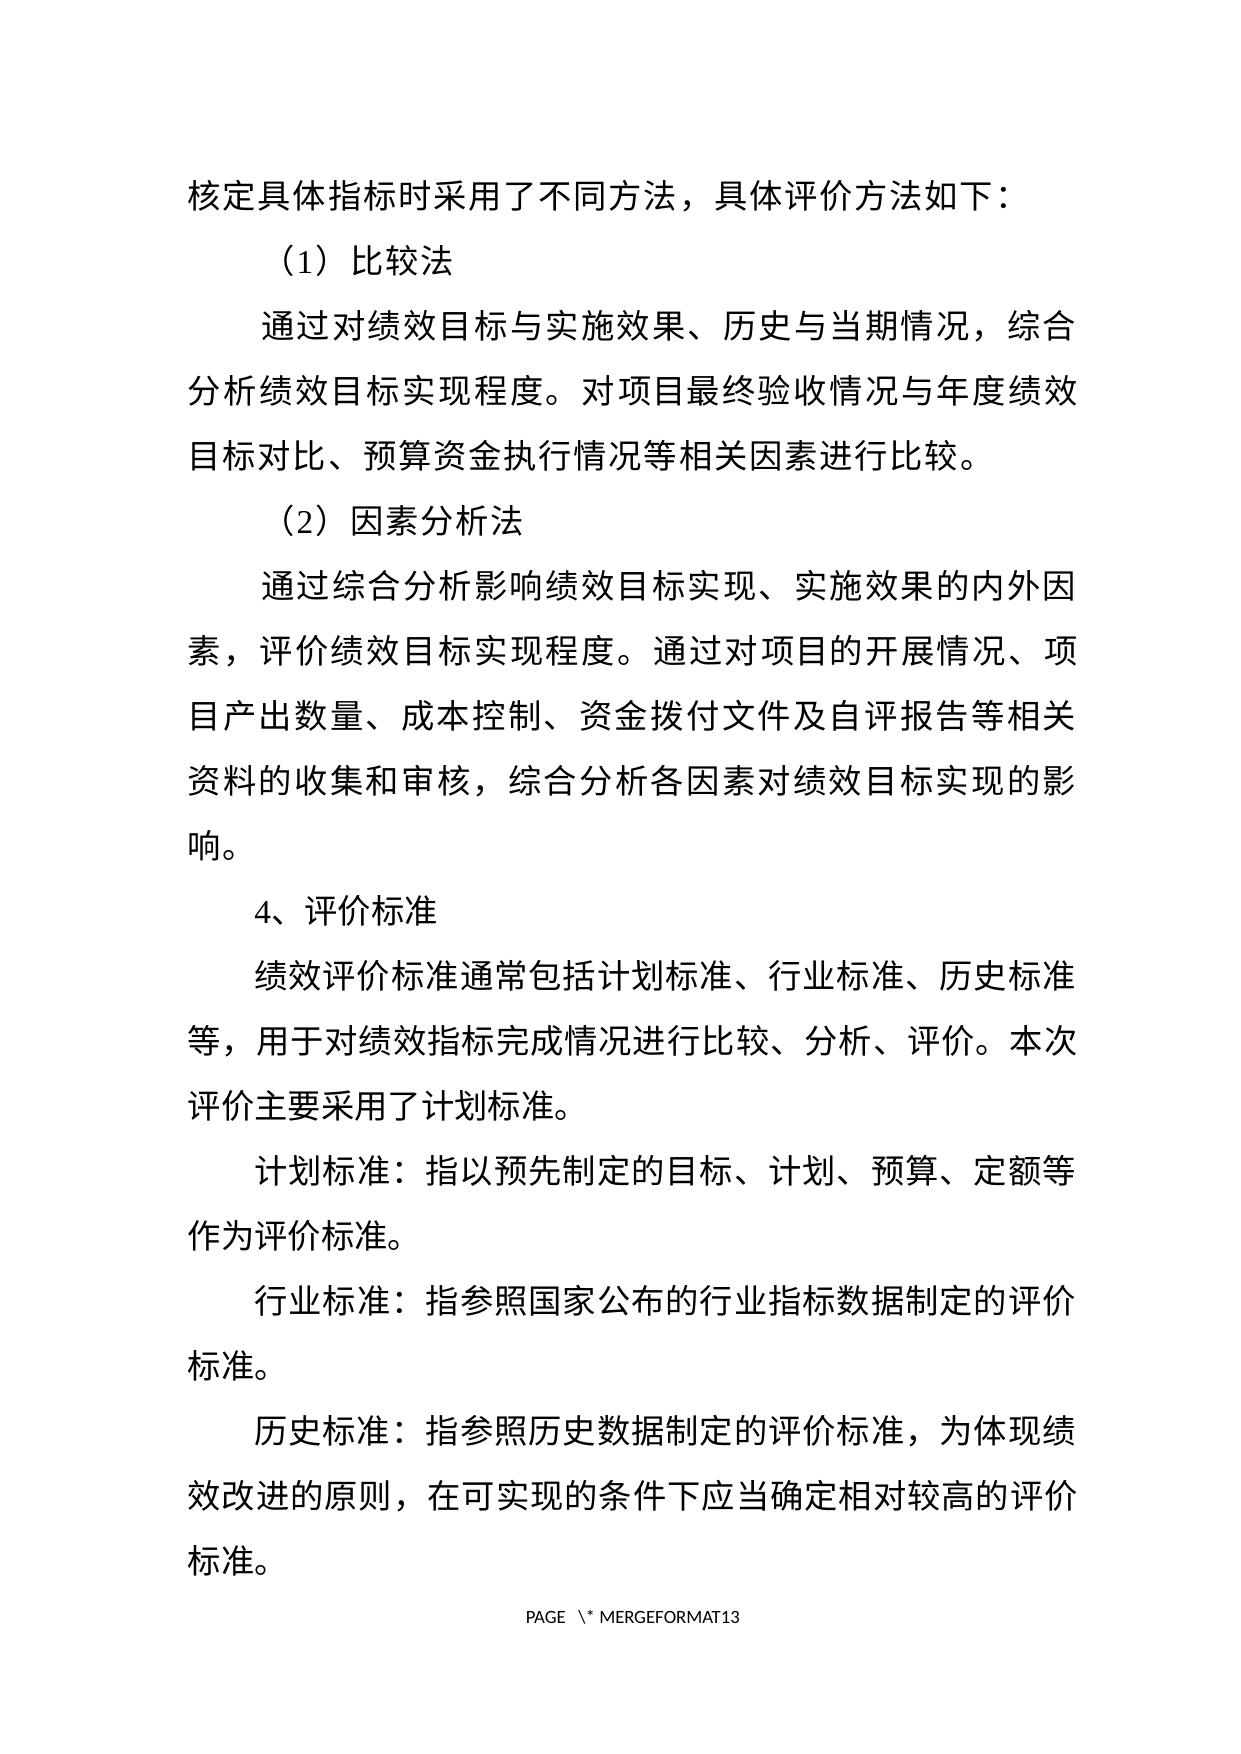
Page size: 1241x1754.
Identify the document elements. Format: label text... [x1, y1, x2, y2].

text 通过对绩效目标与实施效果、历史与当期情况，综合分析绩效目标实现程度。对项目最终验收情况与年度绩效目标对比、预算资金执行情况等相关因素进行比较。 [187, 292, 1078, 487]
text （1）比较法 [187, 227, 1078, 292]
text （2）因素分析法 [187, 487, 1078, 552]
list 历史标准：指参照历史数据制定的评价标准，为体现绩效改进的原则，在可实现的条件下应当确定相对较高的评价标准。 [187, 1397, 1078, 1592]
list 计划标准：指以预先制定的目标、计划、预算、定额等作为评价标准。 [187, 1137, 1078, 1267]
text 通过综合分析影响绩效目标实现、实施效果的内外因素，评价绩效目标实现程度。通过对项目的开展情况、项目产出数量、成本控制、资金拨付文件及自评报告等相关资料的收集和审核，综合分析各因素对绩效目标实现的影响。 [187, 552, 1078, 877]
list 绩效评价标准通常包括计划标准、行业标准、历史标准等，用于对绩效指标完成情况进行比较、分析、评价。本次评价主要采用了计划标准。 [187, 942, 1078, 1137]
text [187, 162, 1078, 227]
title 4、评价标准 [187, 877, 1078, 942]
list 行业标准：指参照国家公布的行业指标数据制定的评价标准。 [187, 1267, 1078, 1397]
